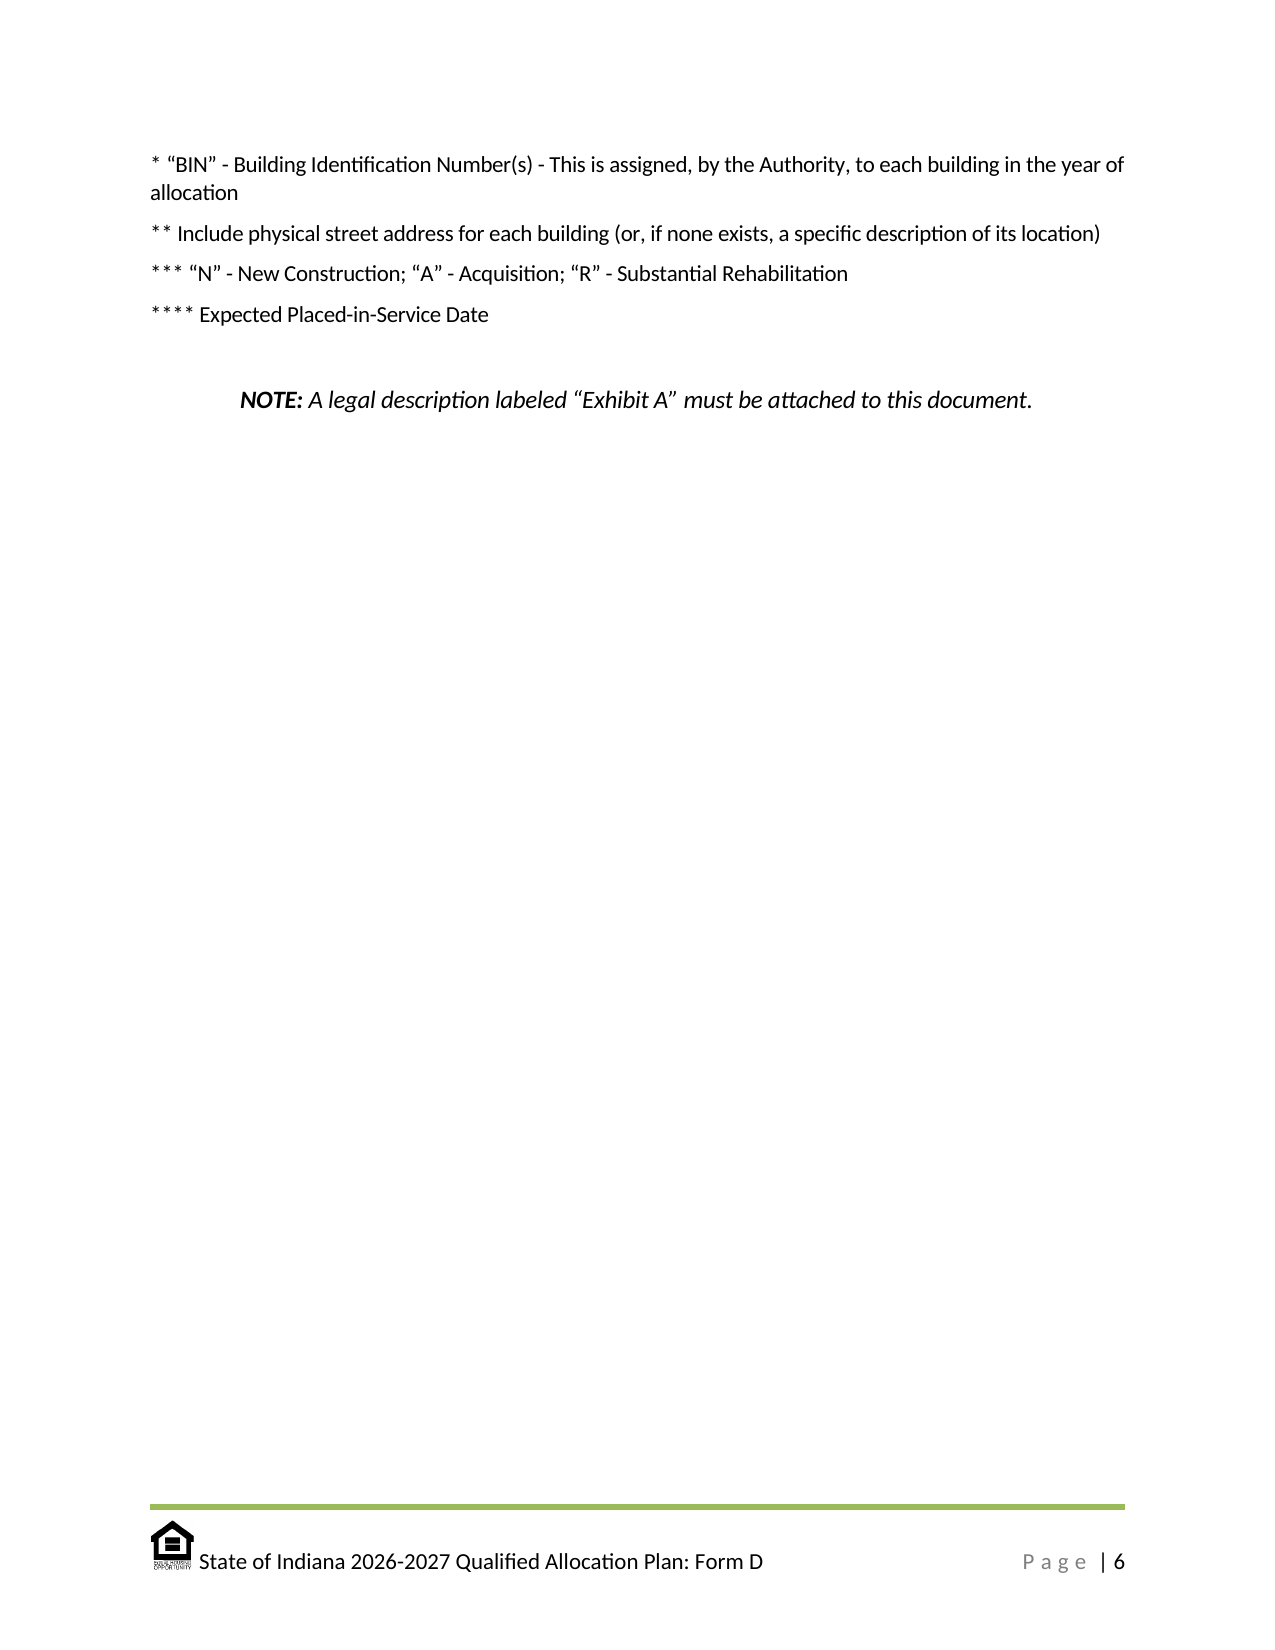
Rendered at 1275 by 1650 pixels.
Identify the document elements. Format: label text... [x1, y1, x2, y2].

text **** Expected Placed-in-Service Date [150, 300, 1125, 328]
text *** “N” - New Construction; “A” - Acquisition; “R” - Substantial Rehabilitation [150, 259, 1125, 287]
text ** Include physical street address for each building (or, if none exists, a specific description of its location) [150, 219, 1125, 247]
text NOTE: A legal description labeled “Exhibit A” must be attached to this document. [150, 384, 1125, 415]
picture [150, 1520, 194, 1570]
text * “BIN” - Building Identification Number(s) - This is assigned, by the Authority, to each building in the year of allocation [150, 150, 1125, 206]
